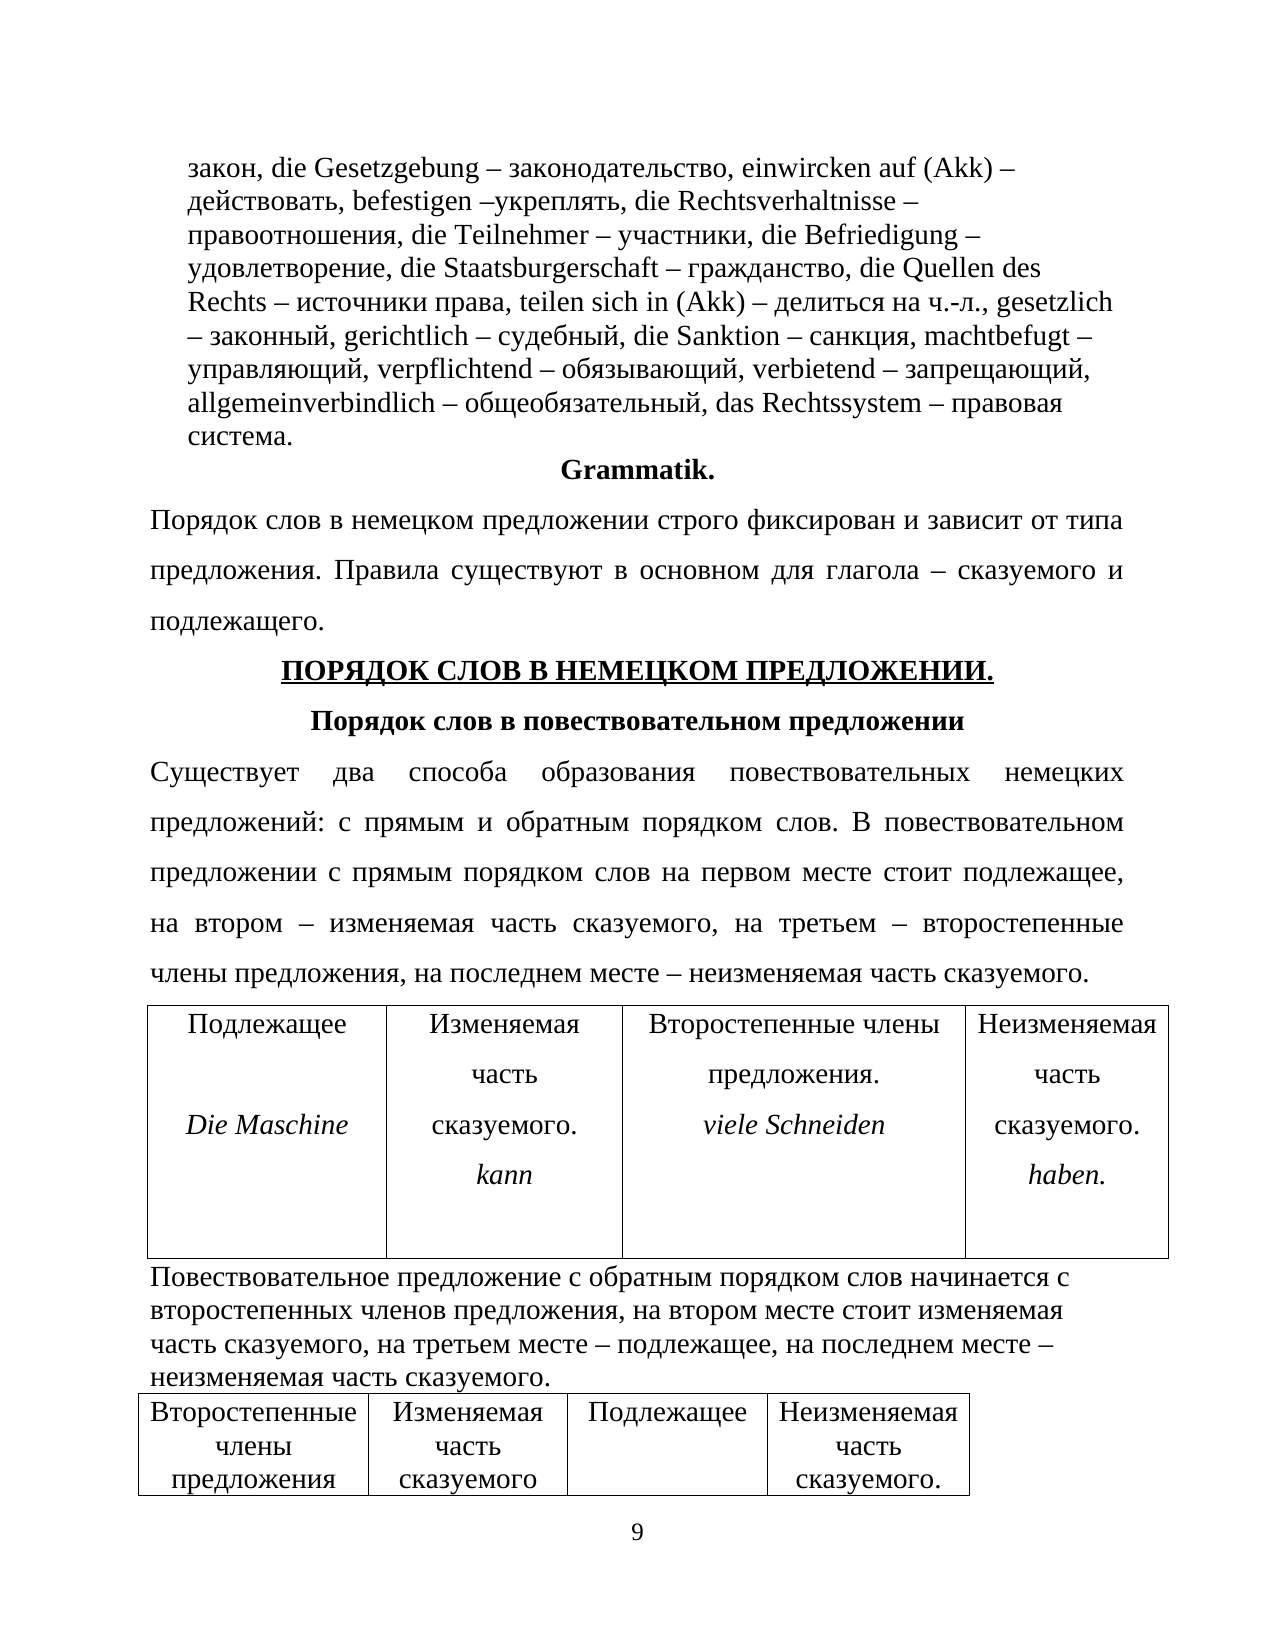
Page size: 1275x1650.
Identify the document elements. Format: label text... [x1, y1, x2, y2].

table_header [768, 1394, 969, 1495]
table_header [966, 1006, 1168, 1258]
text Существует два способа образования повествовательных немецких предложений: с прямым и обратным порядком слов. В повествовательном предложении с прямым порядком слов на первом месте стоит подлежащее, на втором – изменяемая часть сказуемого, на третьем – второстепенные члены предложения, на последнем месте – неизменяемая часть сказуемого. [150, 754, 1125, 988]
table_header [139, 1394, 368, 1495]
text Повествовательное предложение с обратным порядком слов начинается с второстепенных членов предложения, на втором месте стоит изменяемая часть сказуемого, на третьем месте – подлежащее, на последнем месте – неизменяемая часть сказуемого. [150, 1259, 1125, 1393]
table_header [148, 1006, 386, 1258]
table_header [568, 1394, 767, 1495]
text Grammatik. [150, 452, 1125, 485]
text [187, 150, 1125, 452]
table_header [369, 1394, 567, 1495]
text Порядок слов в немецком предложении строго фиксирован и зависит от типа предложения. Правила существуют в основном для глагола – сказуемого и подлежащего. [150, 502, 1125, 636]
text ПОРЯДОК СЛОВ В НЕМЕЦКОМ ПРЕДЛОЖЕНИИ. [150, 653, 1125, 687]
subtitle Порядок слов в повествовательном предложении [150, 703, 1125, 737]
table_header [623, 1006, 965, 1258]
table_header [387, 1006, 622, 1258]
